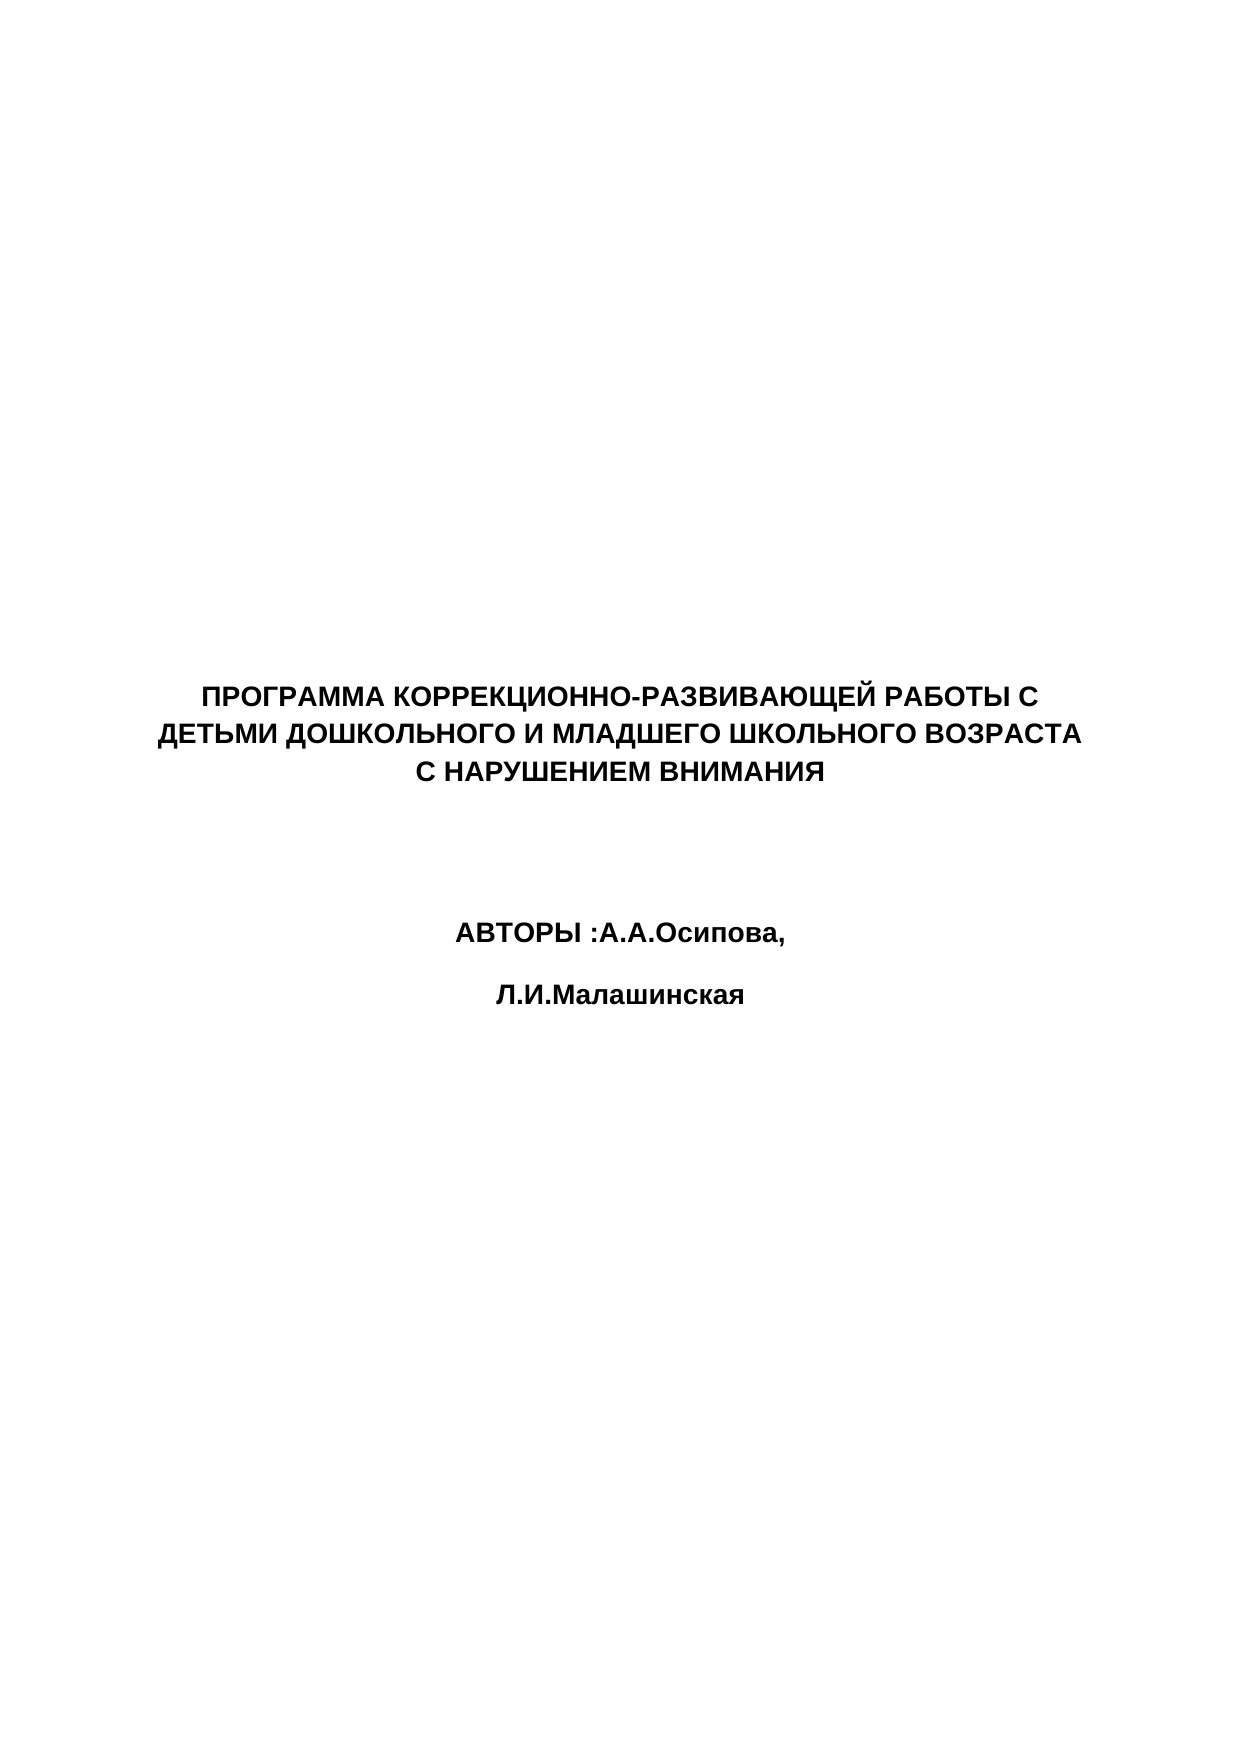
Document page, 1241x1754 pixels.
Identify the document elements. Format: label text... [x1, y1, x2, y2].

text АВТОРЫ :А.А.Осипова, [148, 912, 1093, 950]
text Л.И.Малашинская [148, 974, 1093, 1012]
text ПРОГРАММА КОРРЕКЦИОННО-РАЗВИВАЮЩЕЙ РАБОТЫ С ДЕТЬМИ ДОШКОЛЬНОГО И МЛАДШЕГО ШКОЛЬНОГО ВОЗРАСТА С НАРУШЕНИЕМ ВНИМАНИЯ [148, 676, 1093, 826]
